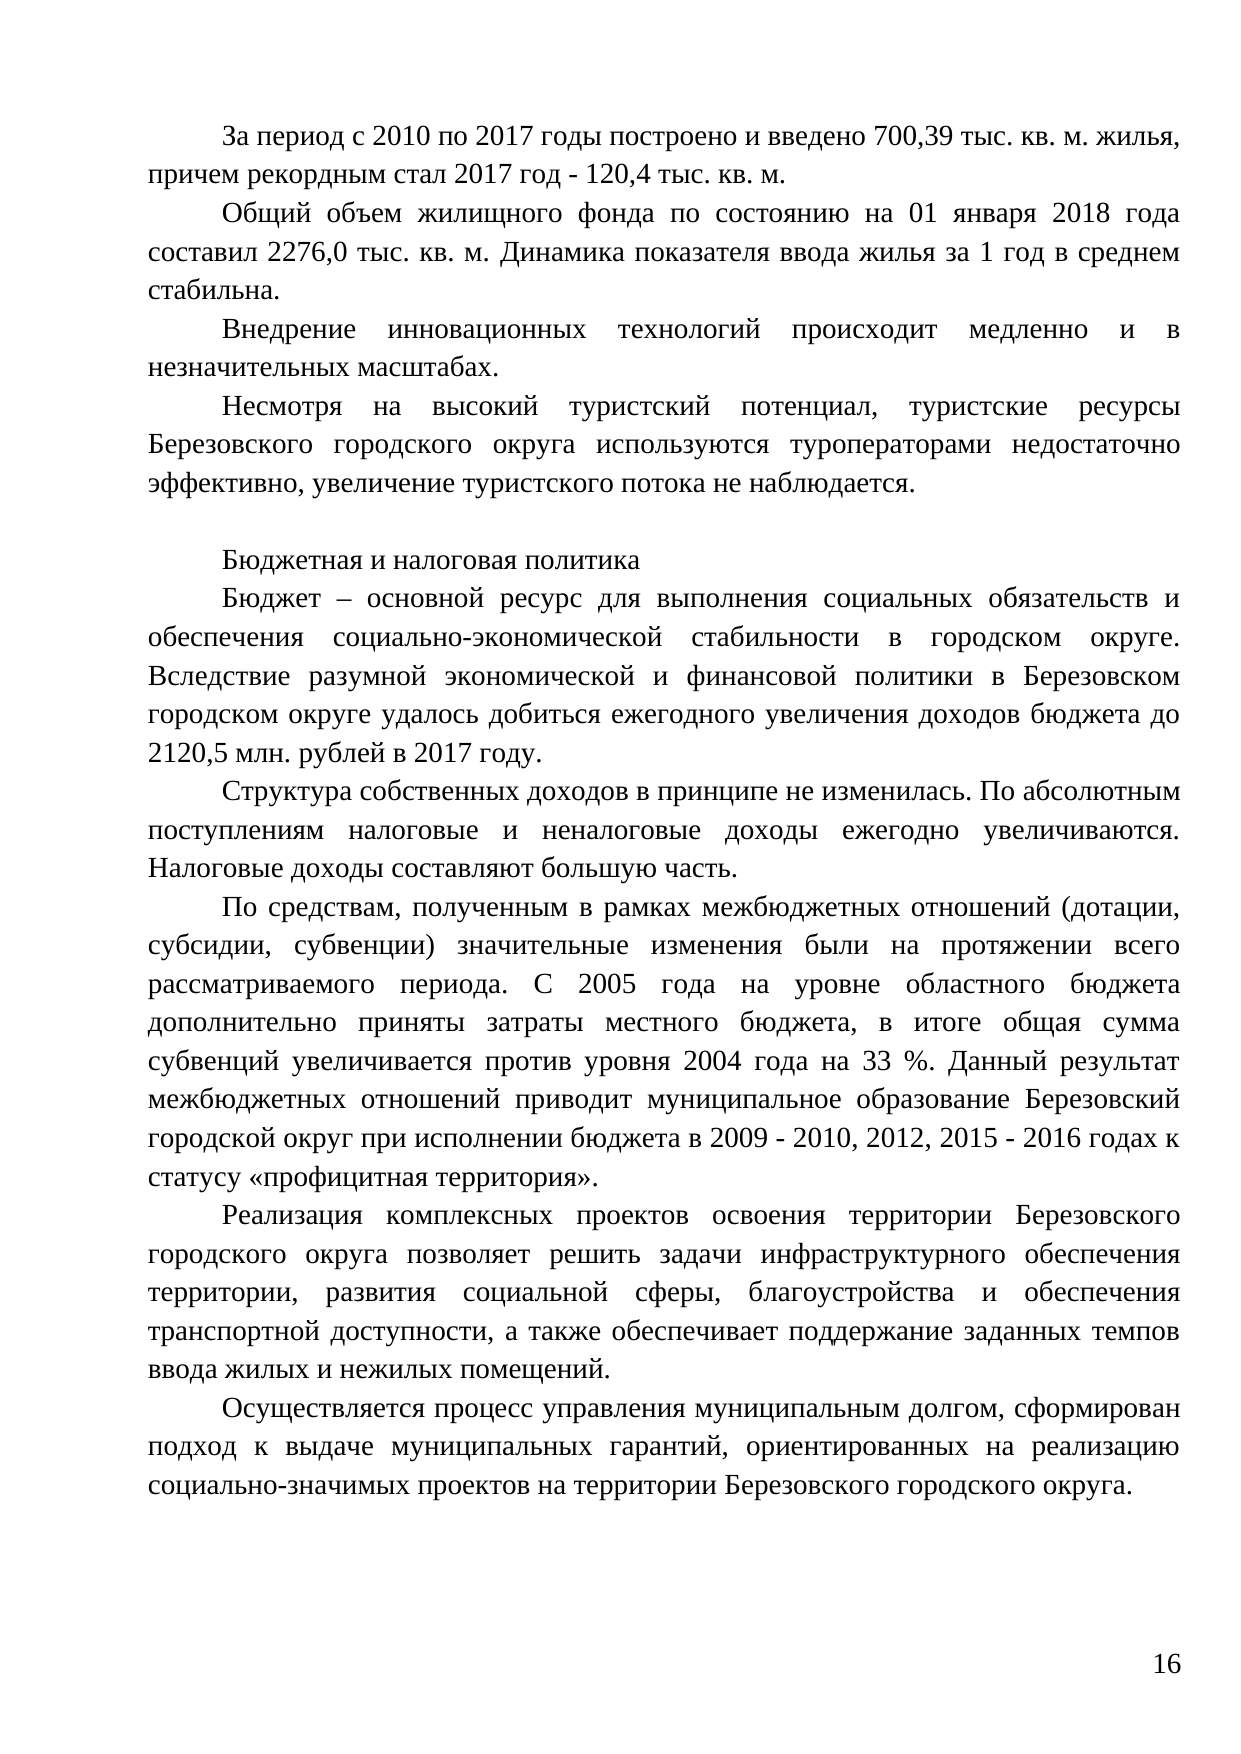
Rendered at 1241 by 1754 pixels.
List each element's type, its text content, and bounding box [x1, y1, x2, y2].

text Бюджетная и налоговая политика [148, 542, 1181, 576]
text Структура собственных доходов в принципе не изменилась. По абсолютным поступлениям налоговые и неналоговые доходы ежегодно увеличиваются. Налоговые доходы составляют большую часть. [148, 773, 1181, 884]
text По средствам, полученным в рамках межбюджетных отношений (дотации, субсидии, субвенции) значительные изменения были на протяжении всего рассматриваемого периода. С 2005 года на уровне областного бюджета дополнительно приняты затраты местного бюджета, в итоге общая сумма субвенций увеличивается против уровня 2004 года на 33 %. Данный результат межбюджетных отношений приводит муниципальное образование Березовский городской округ при исполнении бюджета в 2009 - 2010, 2012, 2015 - 2016 годах к статусу «профицитная территория». [148, 889, 1181, 1192]
text Общий объем жилищного фонда по состоянию на 01 января 2018 года составил 2276,0 тыс. кв. м. Динамика показателя ввода жилья за 1 год в среднем стабильна. [148, 195, 1181, 306]
text Осуществляется процесс управления муниципальным долгом, сформирован подход к выдаче муниципальных гарантий, ориентированных на реализацию социально-значимых проектов на территории Березовского городского округа. [148, 1390, 1181, 1501]
text Несмотря на высокий туристский потенциал, туристские ресурсы Березовского городского округа используются туроператорами недостаточно эффективно, увеличение туристского потока не наблюдается. [148, 388, 1181, 498]
text За период с 2010 по 2017 годы построено и введено 700,39 тыс. кв. м. жилья, причем рекордным стал 2017 год - 120,4 тыс. кв. м. [148, 118, 1181, 190]
text Бюджет – основной ресурс для выполнения социальных обязательств и обеспечения социально-экономической стабильности в городском округе. Вследствие разумной экономической и финансовой политики в Березовском городском округе удалось добиться ежегодного увеличения доходов бюджета до 2120,5 млн. рублей в 2017 году. [148, 581, 1181, 768]
text Внедрение инновационных технологий происходит медленно и в незначительных масштабах. [148, 311, 1181, 383]
text Реализация комплексных проектов освоения территории Березовского городского округа позволяет решить задачи инфраструктурного обеспечения территории, развития социальной сферы, благоустройства и обеспечения транспортной доступности, а также обеспечивает поддержание заданных темпов ввода жилых и нежилых помещений. [148, 1197, 1181, 1385]
